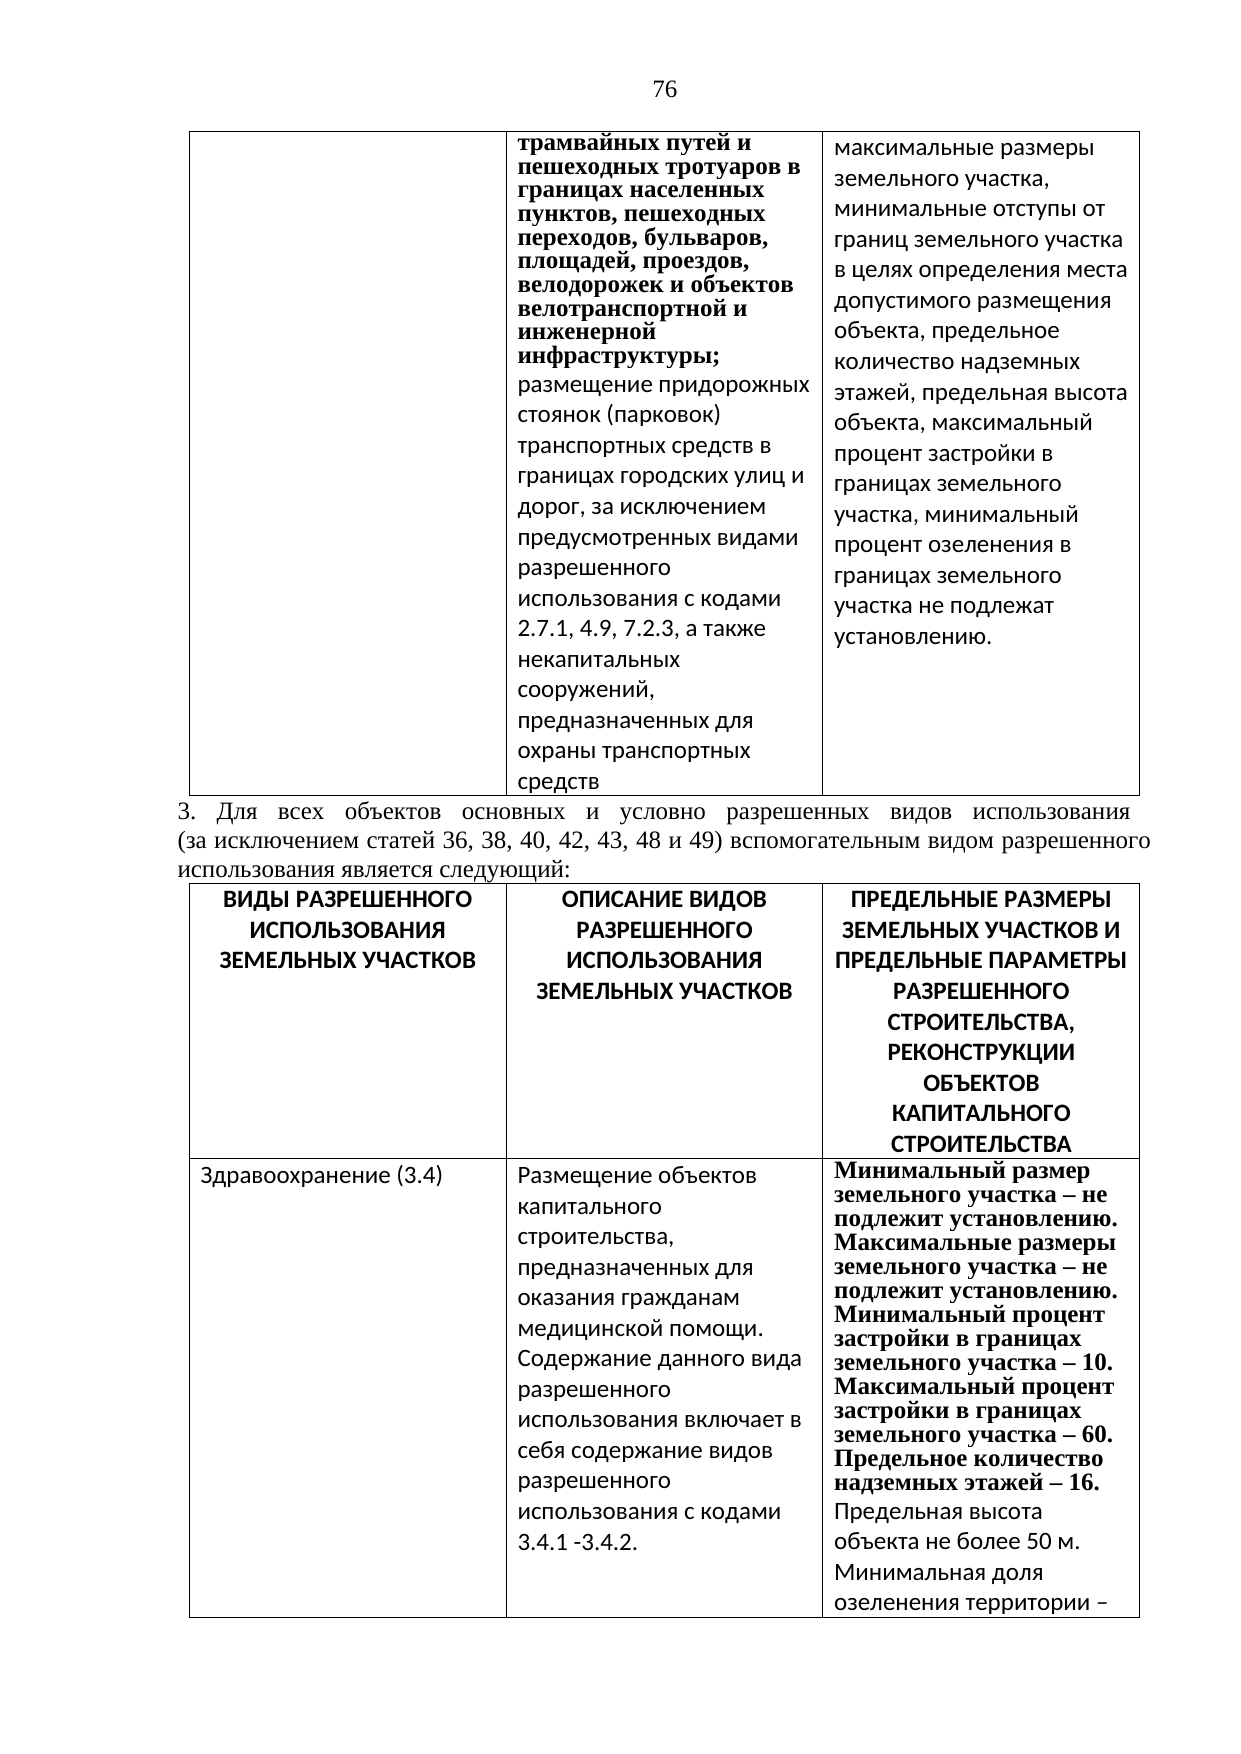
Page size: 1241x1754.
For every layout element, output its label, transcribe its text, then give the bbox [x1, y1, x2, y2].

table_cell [823, 132, 1139, 795]
table_header ПРЕДЕЛЬНЫЕ РАЗМЕРЫ ЗЕМЕЛЬНЫХ УЧАСТКОВ И ПРЕДЕЛЬНЫЕ ПАРАМЕТРЫ РАЗРЕШЕННОГО СТРОИТЕЛЬСТВА, РЕКОНСТРУКЦИИ ОБЪЕКТОВ КАПИТАЛЬНОГО СТРОИТЕЛЬСТВА [823, 884, 923, 1158]
text 3. Для всех объектов основных и условно разрешенных видов использования (за исключением статей 36, 38, 40, 42, 43, 48 и 49) вспомогательным видом разрешенного использования является следующий: [177, 796, 1152, 883]
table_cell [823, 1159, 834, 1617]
table_header ОПИСАНИЕ ВИДОВ РАЗРЕШЕННОГО ИСПОЛЬЗОВАНИЯ ЗЕМЕЛЬНЫХ УЧАСТКОВ [507, 884, 822, 1158]
table_header ВИДЫ РАЗРЕШЕННОГО ИСПОЛЬЗОВАНИЯ ЗЕМЕЛЬНЫХ УЧАСТКОВ [190, 884, 506, 1158]
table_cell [507, 1159, 822, 1617]
table_header ПРЕДЕЛЬНЫЕ РАЗМЕРЫ ЗЕМЕЛЬНЫХ УЧАСТКОВ И ПРЕДЕЛЬНЫЕ ПАРАМЕТРЫ РАЗРЕШЕННОГО СТРОИТЕЛЬСТВА, РЕКОНСТРУКЦИИ ОБЪЕКТОВ КАПИТАЛЬНОГО СТРОИТЕЛЬСТВА [1039, 884, 1139, 1158]
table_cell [190, 132, 506, 795]
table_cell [190, 1159, 506, 1617]
